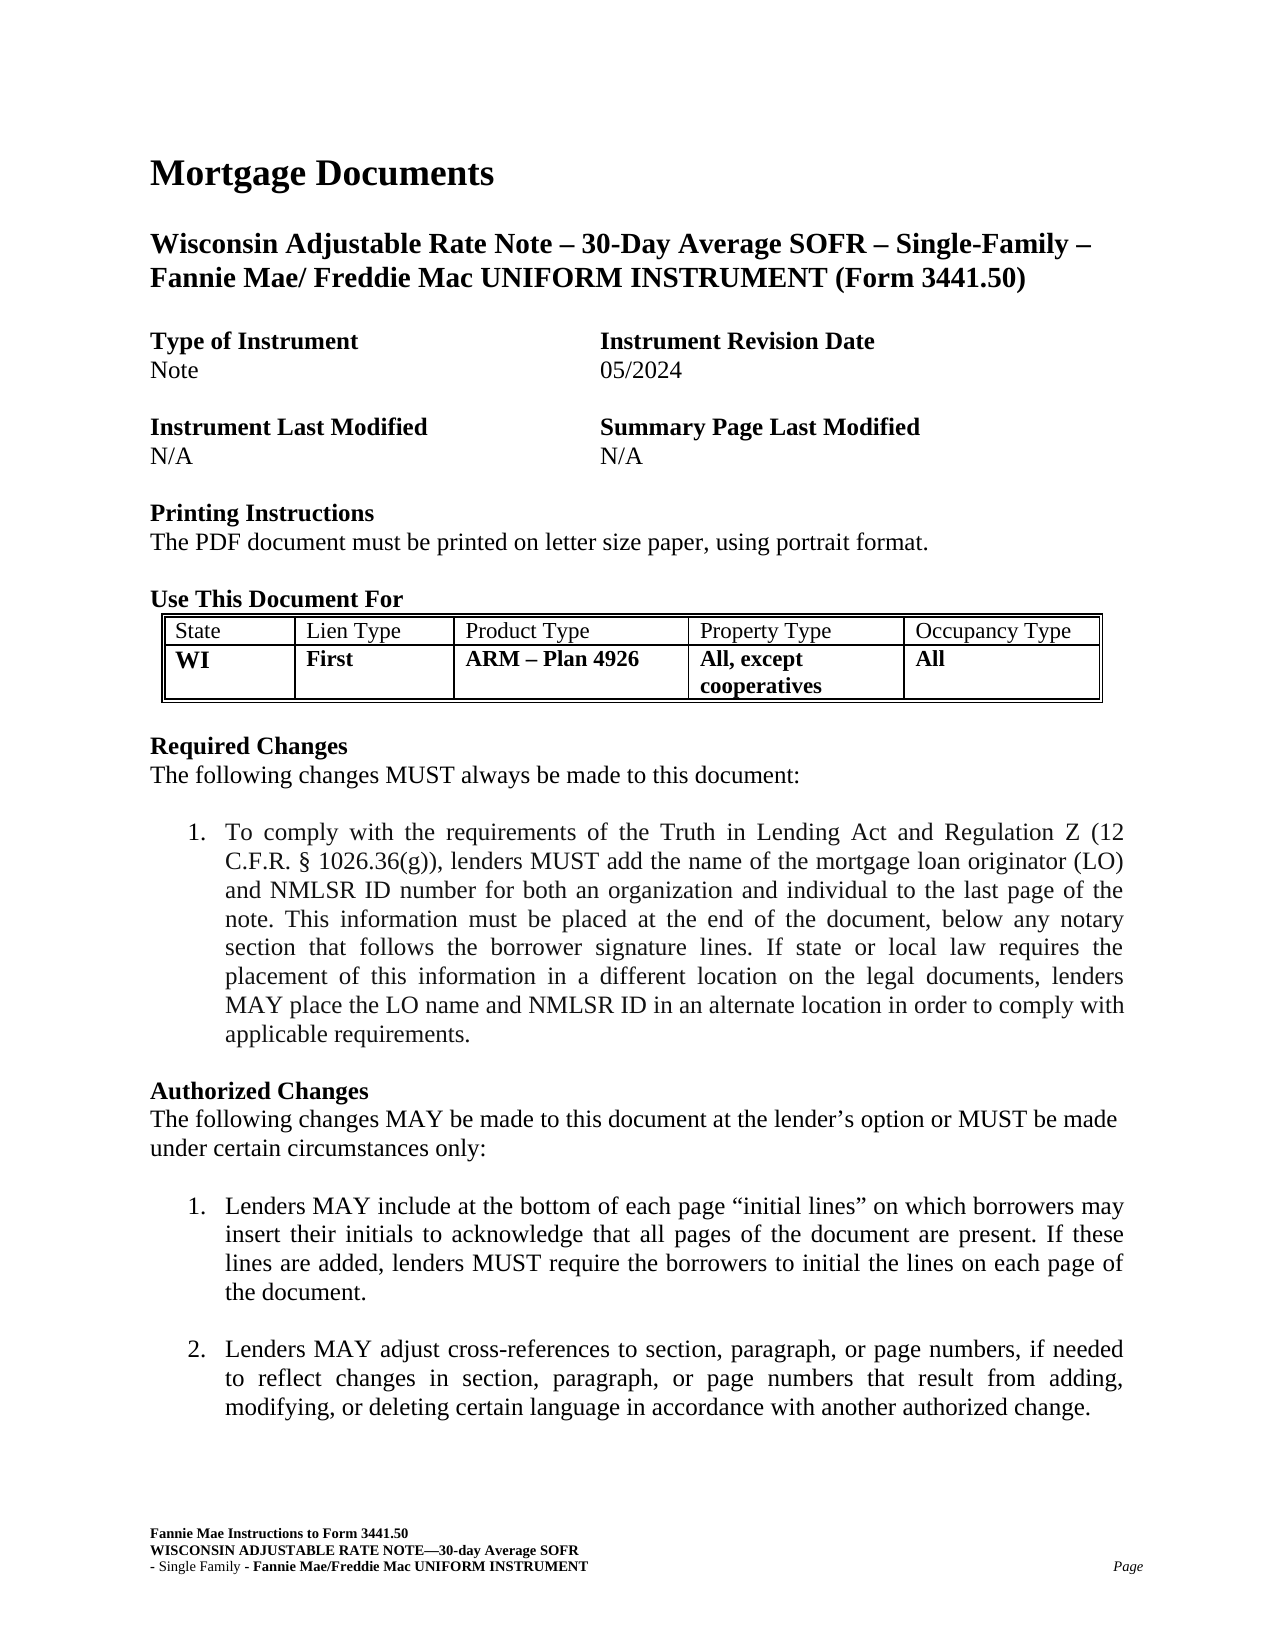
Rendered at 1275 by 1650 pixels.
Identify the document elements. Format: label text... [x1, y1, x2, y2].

table_cell First [296, 646, 453, 698]
text Authorized Changes [150, 1076, 1125, 1104]
list Lenders MAY include at the bottom of each page “initial lines” on which borrowers may insert their initials to acknowledge that all pages of the document are present. If these lines are added, lenders MUST require the borrowers to initial the lines on each page of the document. [187, 1191, 1125, 1306]
table_header State [166, 618, 294, 644]
text Mortgage Documents [150, 150, 1125, 193]
text N/A N/A [150, 441, 1125, 469]
table_header Occupancy Type [905, 618, 1099, 644]
text The PDF document must be printed on letter size paper, using portrait format. [150, 527, 1125, 556]
table_cell ARM – Plan 4926 [455, 646, 688, 698]
text Note 05/2024 [150, 355, 1125, 384]
list To comply with the requirements of the Truth in Lending Act and Regulation Z (12 C.F.R. § 1026.36(g)), lenders MUST add the name of the mortgage loan originator (LO) and NMLSR ID number for both an organization and individual to the last page of the note. This information must be placed at the end of the document, below any notary section that follows the borrower signature lines. If state or local law requires the placement of this information in a different location on the legal documents, lenders MAY place the LO name and NMLSR ID in an alternate location in order to comply with applicable requirements. [187, 817, 1125, 1047]
text The following changes MUST always be made to this document: [150, 760, 1125, 789]
table_cell WI [166, 646, 294, 698]
table_header Product Type [455, 618, 688, 644]
text Wisconsin Adjustable Rate Note – 30-Day Average SOFR – Single-Family – Fannie Mae/ Freddie Mac UNIFORM INSTRUMENT (Form 3441.50) [150, 226, 1125, 293]
list Lenders MAY adjust cross-references to section, paragraph, or page numbers, if needed to reflect changes in section, paragraph, or page numbers that result from adding, modifying, or deleting certain language in accordance with another authorized change. [187, 1334, 1125, 1421]
text Use This Document For [150, 584, 1125, 613]
text Printing Instructions [150, 498, 1125, 527]
text The following changes MAY be made to this document at the lender’s option or MUST be made under certain circumstances only: [150, 1104, 1125, 1162]
table_cell All [905, 646, 1099, 698]
table_header Lien Type [296, 618, 453, 644]
text Type of Instrument Instrument Revision Date [150, 326, 1125, 355]
text Required Changes [150, 731, 1125, 760]
table_header Property Type [689, 618, 903, 644]
text Instrument Last Modified Summary Page Last Modified [150, 412, 1125, 441]
table_cell All, except cooperatives [689, 646, 903, 698]
